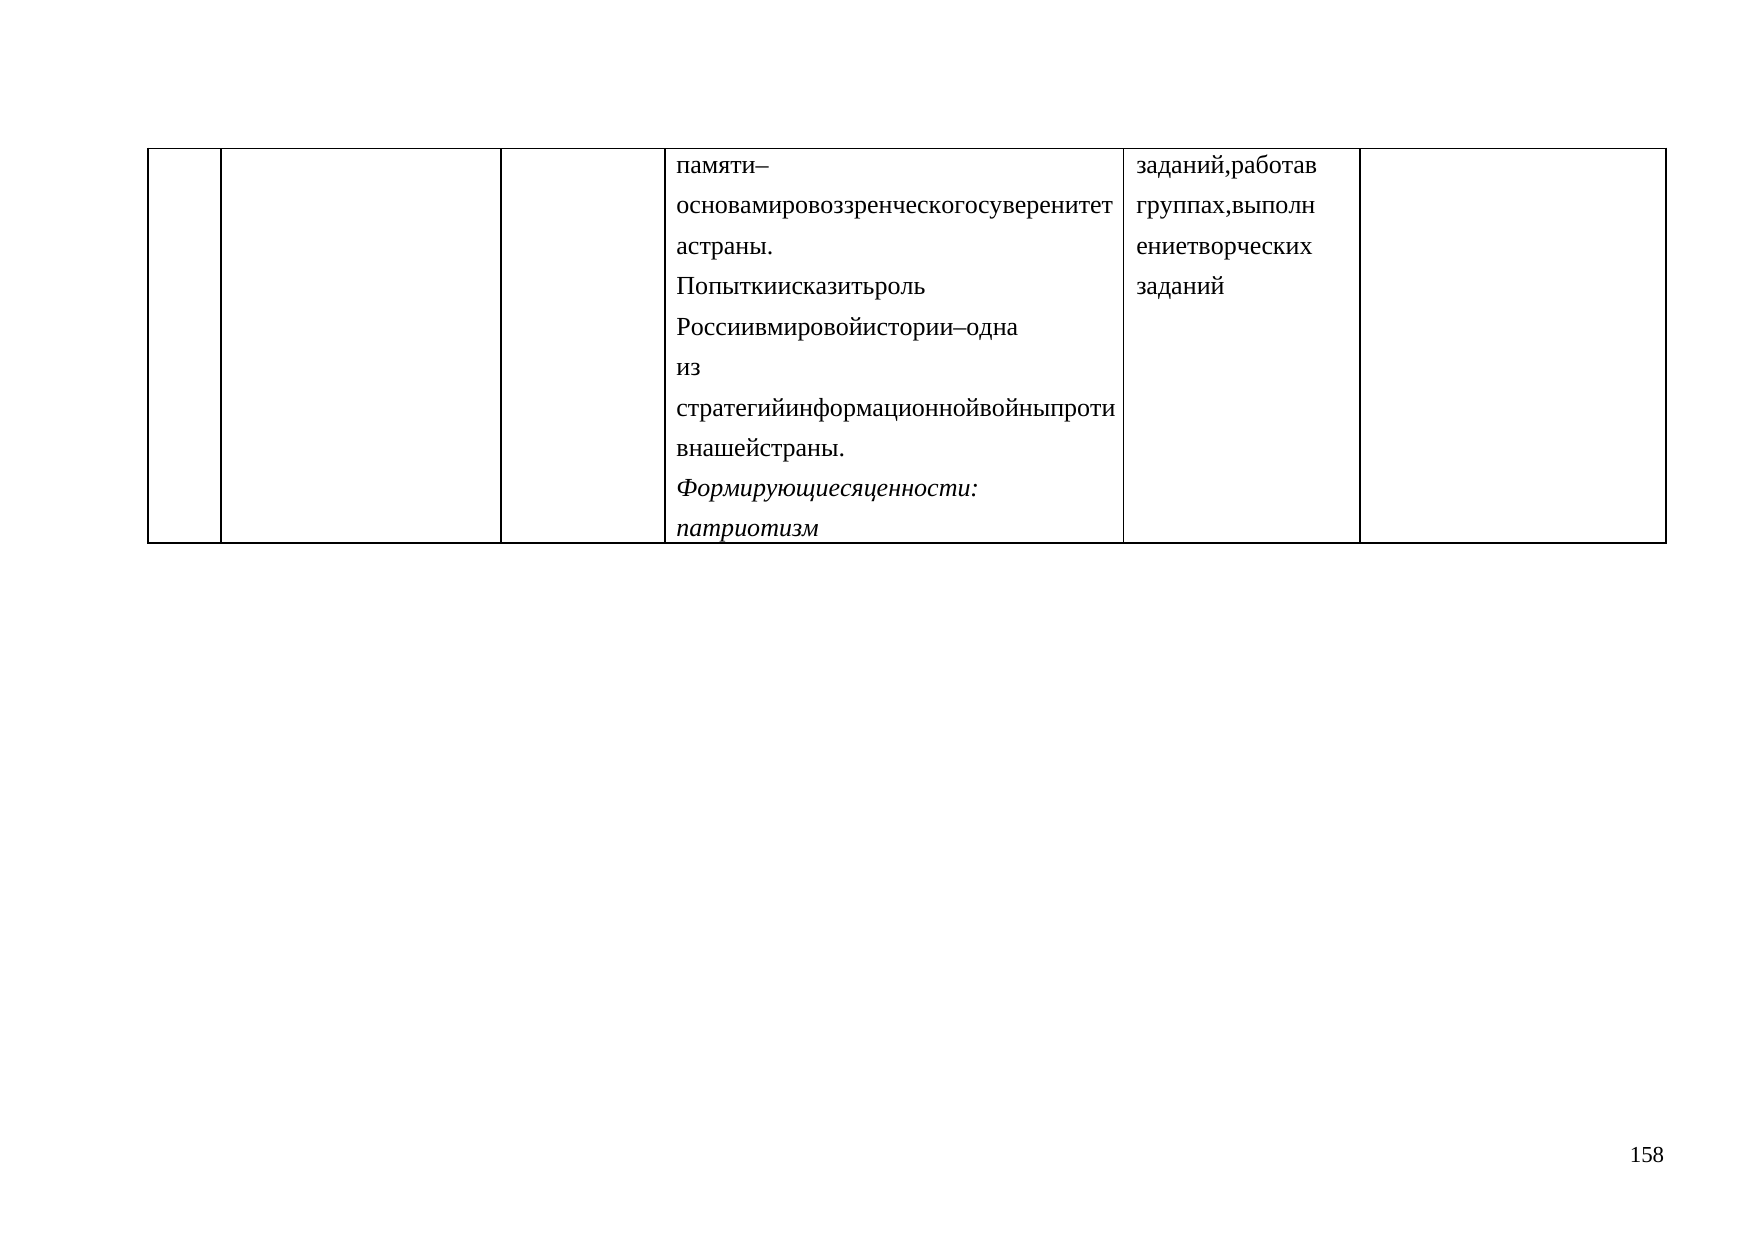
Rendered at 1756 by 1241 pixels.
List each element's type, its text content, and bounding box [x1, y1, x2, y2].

table_header [149, 149, 220, 542]
table_header [502, 149, 664, 542]
table_header [1361, 149, 1665, 542]
table_header памяти–основамировоззренческогосуверенитетастраны. Попыткиисказитьроль Россиивмировойистории–одна из стратегийинформационнойвойныпротивнашейстраны. Формирующиесяценности: патриотизм [666, 149, 1123, 542]
table_header заданий,работавгруппах,выполнениетворческихзаданий [1124, 149, 1359, 542]
table_header [222, 149, 500, 542]
